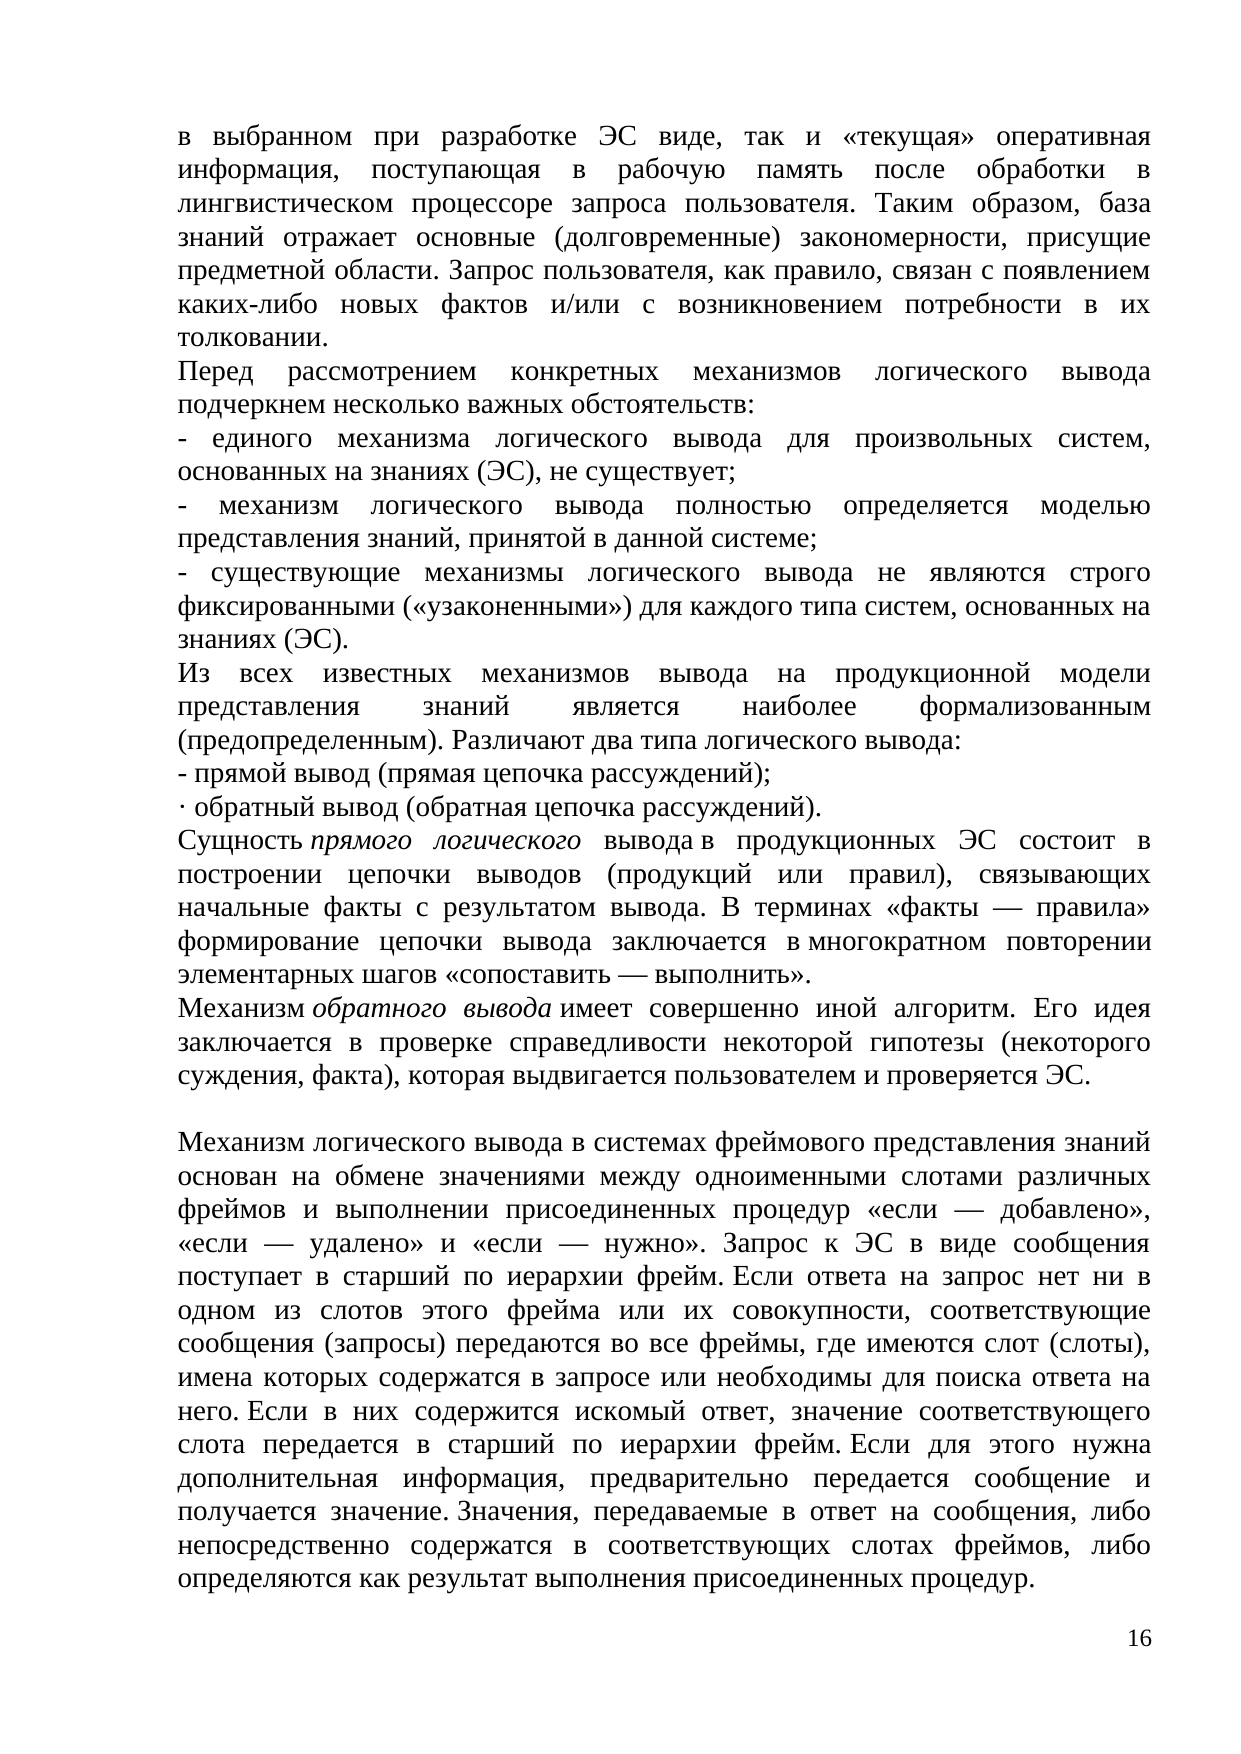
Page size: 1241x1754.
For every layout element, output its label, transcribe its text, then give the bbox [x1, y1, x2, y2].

text · обратный вывод (обратная цепочка рассуждений). [177, 789, 1152, 822]
text - прямой вывод (прямая цепочка рассуждений); [177, 755, 1152, 789]
text Перед рассмотрением конкретных механизмов логического вывода подчеркнем несколько важных обстоятельств: [177, 353, 1152, 420]
text Механизм обратного вывода имеет совершенно иной алгоритм. Его идея заключается в проверке справедливости некоторой гипотезы (некоторого суждения, факта), которая выдвигается пользователем и проверяется ЭС. [177, 990, 1152, 1091]
text Из всех известных механизмов вывода на продукционной модели представления знаний является наиболее формализованным (предопределенным). Различают два типа логического вывода: [177, 655, 1152, 755]
text Сущность прямого логического вывода в продукционных ЭС состоит в построении цепочки выводов (продукций или правил), связывающих начальные факты с результатом вывода. В терминах «факты — правила» формирование цепочки вывода заключается в многократном повторении элементарных шагов «сопоставить — выполнить». [177, 822, 1152, 990]
text - существующие механизмы логического вывода не являются строго фиксированными («узаконенными») для каждого типа систем, основанных на знаниях (ЭС). [177, 554, 1152, 655]
text - механизм логического вывода полностью определяется моделью представления знаний, принятой в данной системе; [177, 487, 1152, 554]
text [177, 118, 1152, 353]
text - единого механизма логического вывода для произвольных систем, основанных на знаниях (ЭС), не существует; [177, 420, 1152, 487]
text Механизм логического вывода в системах фреймового представления знаний основан на обмене значениями между одноименными слотами различных фреймов и выполнении присоединенных процедур «если — добавлено», «если — удалено» и «если — нужно». Запрос к ЭС в виде сообщения поступает в старший по иерархии фрейм. Если ответа на запрос нет ни в одном из слотов этого фрейма или их совокупности, соответствующие сообщения (запросы) передаются во все фреймы, где имеются слот (слоты), имена которых содержатся в запросе или необходимы для поиска ответа на него. Если в них содержится искомый ответ, значение соответствующего слота передается в старший по иерархии фрейм. Если для этого нужна дополнительная информация, предварительно передается сообщение и получается значение. Значения, передаваемые в ответ на сообщения, либо непосредственно содержатся в соответствующих слотах фреймов, либо определяются как результат выполнения присоединенных процедур. [177, 1124, 1152, 1594]
